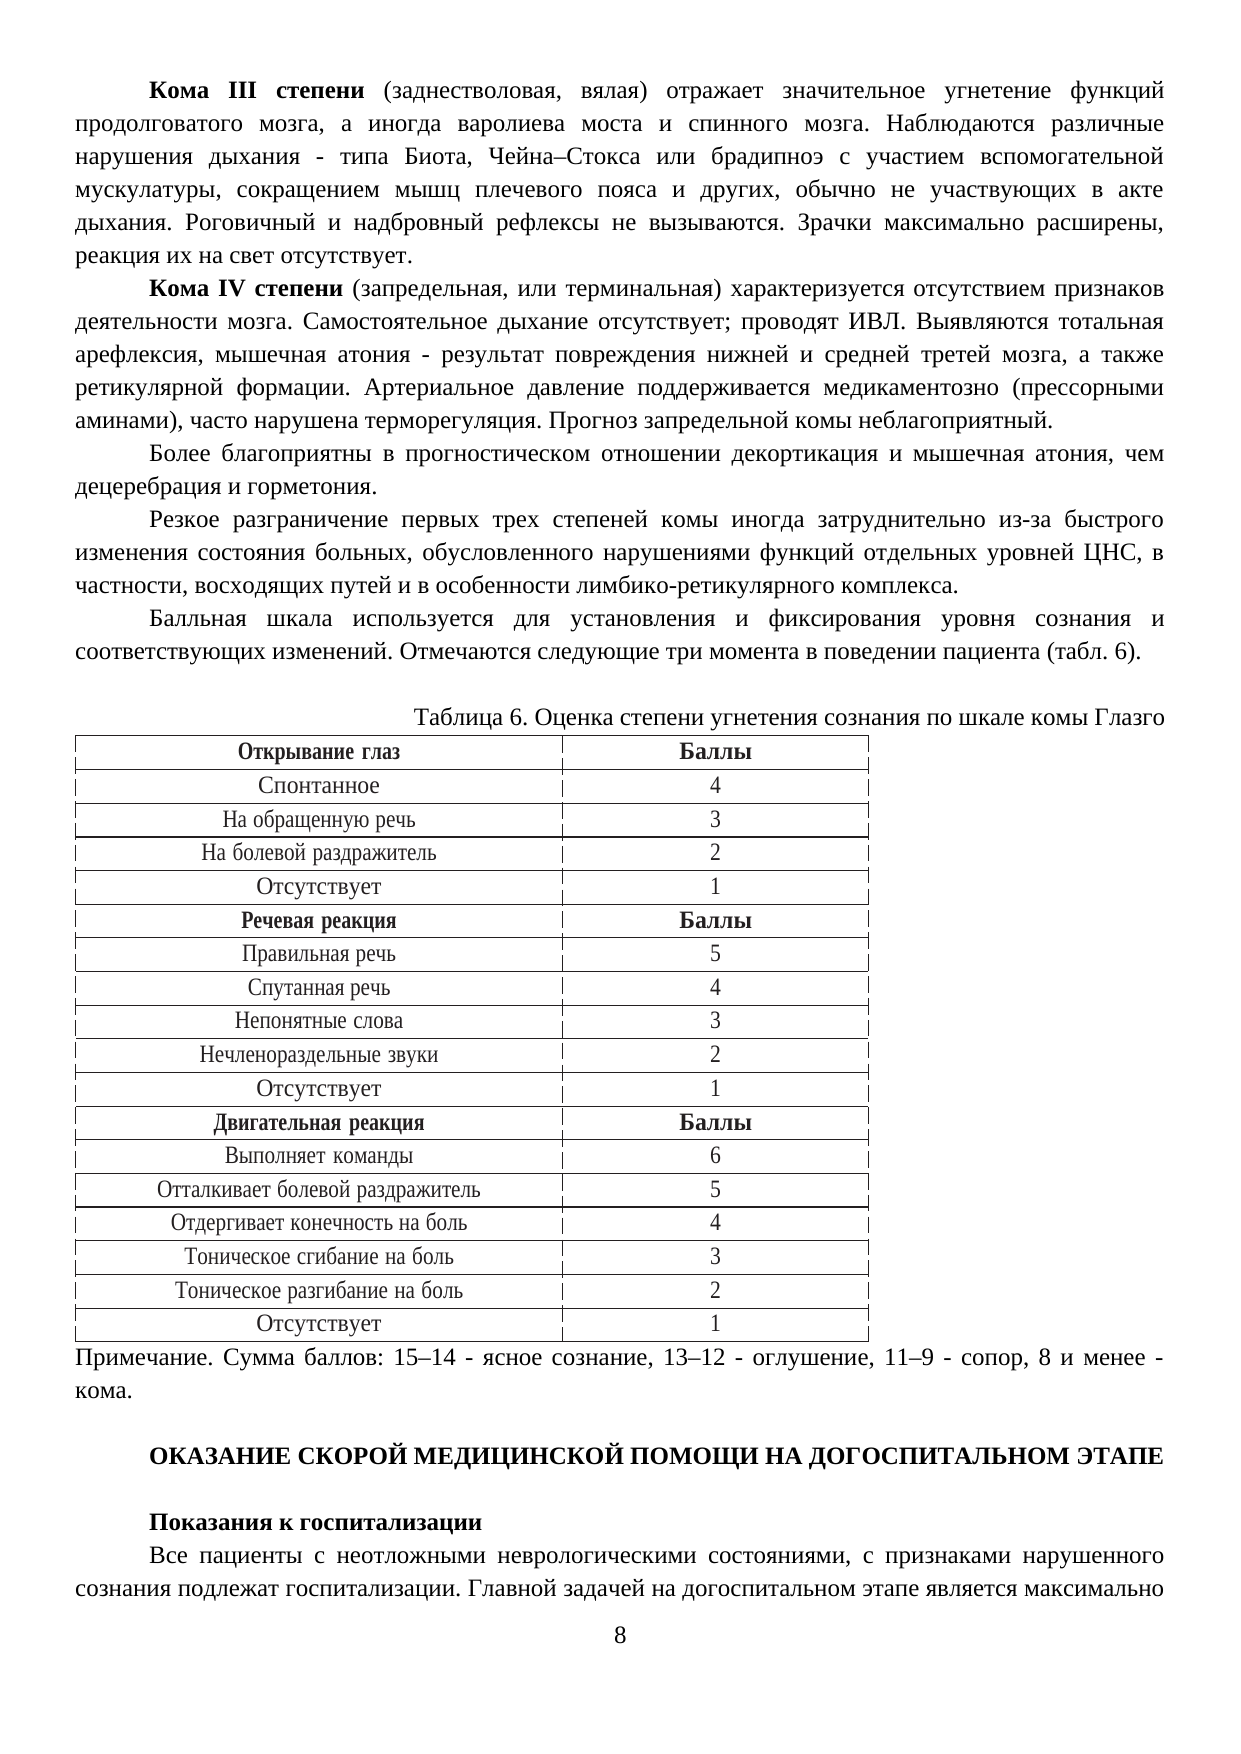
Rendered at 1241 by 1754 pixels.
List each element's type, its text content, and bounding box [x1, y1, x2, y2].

text Таблица 6. Оценка степени угнетения сознания по шкале комы Глазго [75, 702, 1165, 731]
table_cell Спонтанное [76, 770, 562, 803]
table_cell Отсутствует [76, 871, 562, 904]
text Показания к госпитализации [75, 1507, 1165, 1536]
table_cell 4 [562, 770, 868, 803]
table_cell Двигательная реакция [76, 1107, 562, 1139]
table_cell Отталкивает болевой раздражитель [76, 1174, 562, 1206]
table_cell Тоническое разгибание на боль [76, 1275, 562, 1307]
table_cell 2 [562, 1275, 868, 1307]
table_cell 1 [562, 1309, 868, 1341]
table_cell На болевой раздражитель [76, 838, 562, 870]
text Резкое разграничение первых трех степеней комы иногда затруднительно из-за быстрого изменения состояния больных, обусловленного нарушениями функций отдельных уровней ЦНС, в частности, восходящих путей и в особенности лимбико-ретикулярного комплекса. [75, 504, 1165, 599]
table_cell 2 [562, 1039, 868, 1072]
table_cell 4 [562, 972, 868, 1004]
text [75, 1540, 1165, 1602]
table_cell Правильная речь [76, 938, 562, 971]
table_cell Речевая реакция [76, 905, 562, 937]
table_cell Отсутствует [76, 1073, 562, 1106]
table_cell Тоническое сгибание на боль [76, 1241, 562, 1274]
text Кома IV степени (запредельная, или терминальная) характеризуется отсутствием признаков деятельности мозга. Самостоятельное дыхание отсутствует; проводят ИВЛ. Выявляются тотальная арефлексия, мышечная атония - результат повреждения нижней и средней третей мозга, а также ретикулярной формации. Артериальное давление поддерживается медикаментозно (прессорными аминами), часто нарушена терморегуляция. Прогноз запредельной комы неблагоприятный. [75, 273, 1165, 434]
table_cell 3 [562, 1241, 868, 1274]
table_cell 1 [562, 1073, 868, 1106]
text Примечание. Сумма баллов: 15–14 - ясное сознание, 13–12 - оглушение, 11–9 - сопор, 8 и менее - кома. [75, 1342, 1165, 1404]
text Кома III степени (заднестволовая, вялая) отражает значительное угнетение функций продолговатого мозга, а иногда варолиева моста и спинного мозга. Наблюдаются различные нарушения дыхания - типа Биота, Чейна–Стокса или брадипноэ с участием вспомогательной мускулатуры, сокращением мышц плечевого пояса и других, обычно не участвующих в акте дыхания. Роговичный и надбровный рефлексы не вызываются. Зрачки максимально расширены, реакция их на свет отсутствует. [75, 75, 1165, 269]
table_header Открывание глаз [76, 736, 562, 769]
table_cell 5 [562, 938, 868, 971]
table_cell На обращенную речь [76, 804, 562, 836]
table_cell Нечленораздельные звуки [76, 1039, 562, 1072]
text Более благоприятны в прогностическом отношении декортикация и мышечная атония, чем децеребрация и горметония. [75, 438, 1165, 500]
table_cell 3 [562, 1006, 868, 1038]
table_cell Баллы [562, 905, 868, 937]
table_cell 5 [562, 1174, 868, 1206]
table_cell 6 [562, 1140, 868, 1173]
table_cell 3 [562, 804, 868, 836]
table_cell Спутанная речь [76, 972, 562, 1004]
text ОКАЗАНИЕ СКОРОЙ МЕДИЦИНСКОЙ ПОМОЩИ НА ДОГОСПИТАЛЬНОМ ЭТАПЕ [75, 1441, 1165, 1470]
text Балльная шкала используется для установления и фиксирования уровня сознания и соответствующих изменений. Отмечаются следующие три момента в поведении пациента (табл. 6). [75, 603, 1165, 665]
table_cell Баллы [562, 1107, 868, 1139]
table_cell Выполняет команды [76, 1140, 562, 1173]
table_cell Отсутствует [76, 1309, 562, 1341]
table_cell 2 [562, 838, 868, 870]
table_cell 4 [562, 1208, 868, 1240]
table_cell Отдергивает конечность на боль [76, 1208, 562, 1240]
table_cell Непонятные слова [76, 1006, 562, 1038]
table_cell 1 [562, 871, 868, 904]
table_header Баллы [562, 736, 868, 769]
